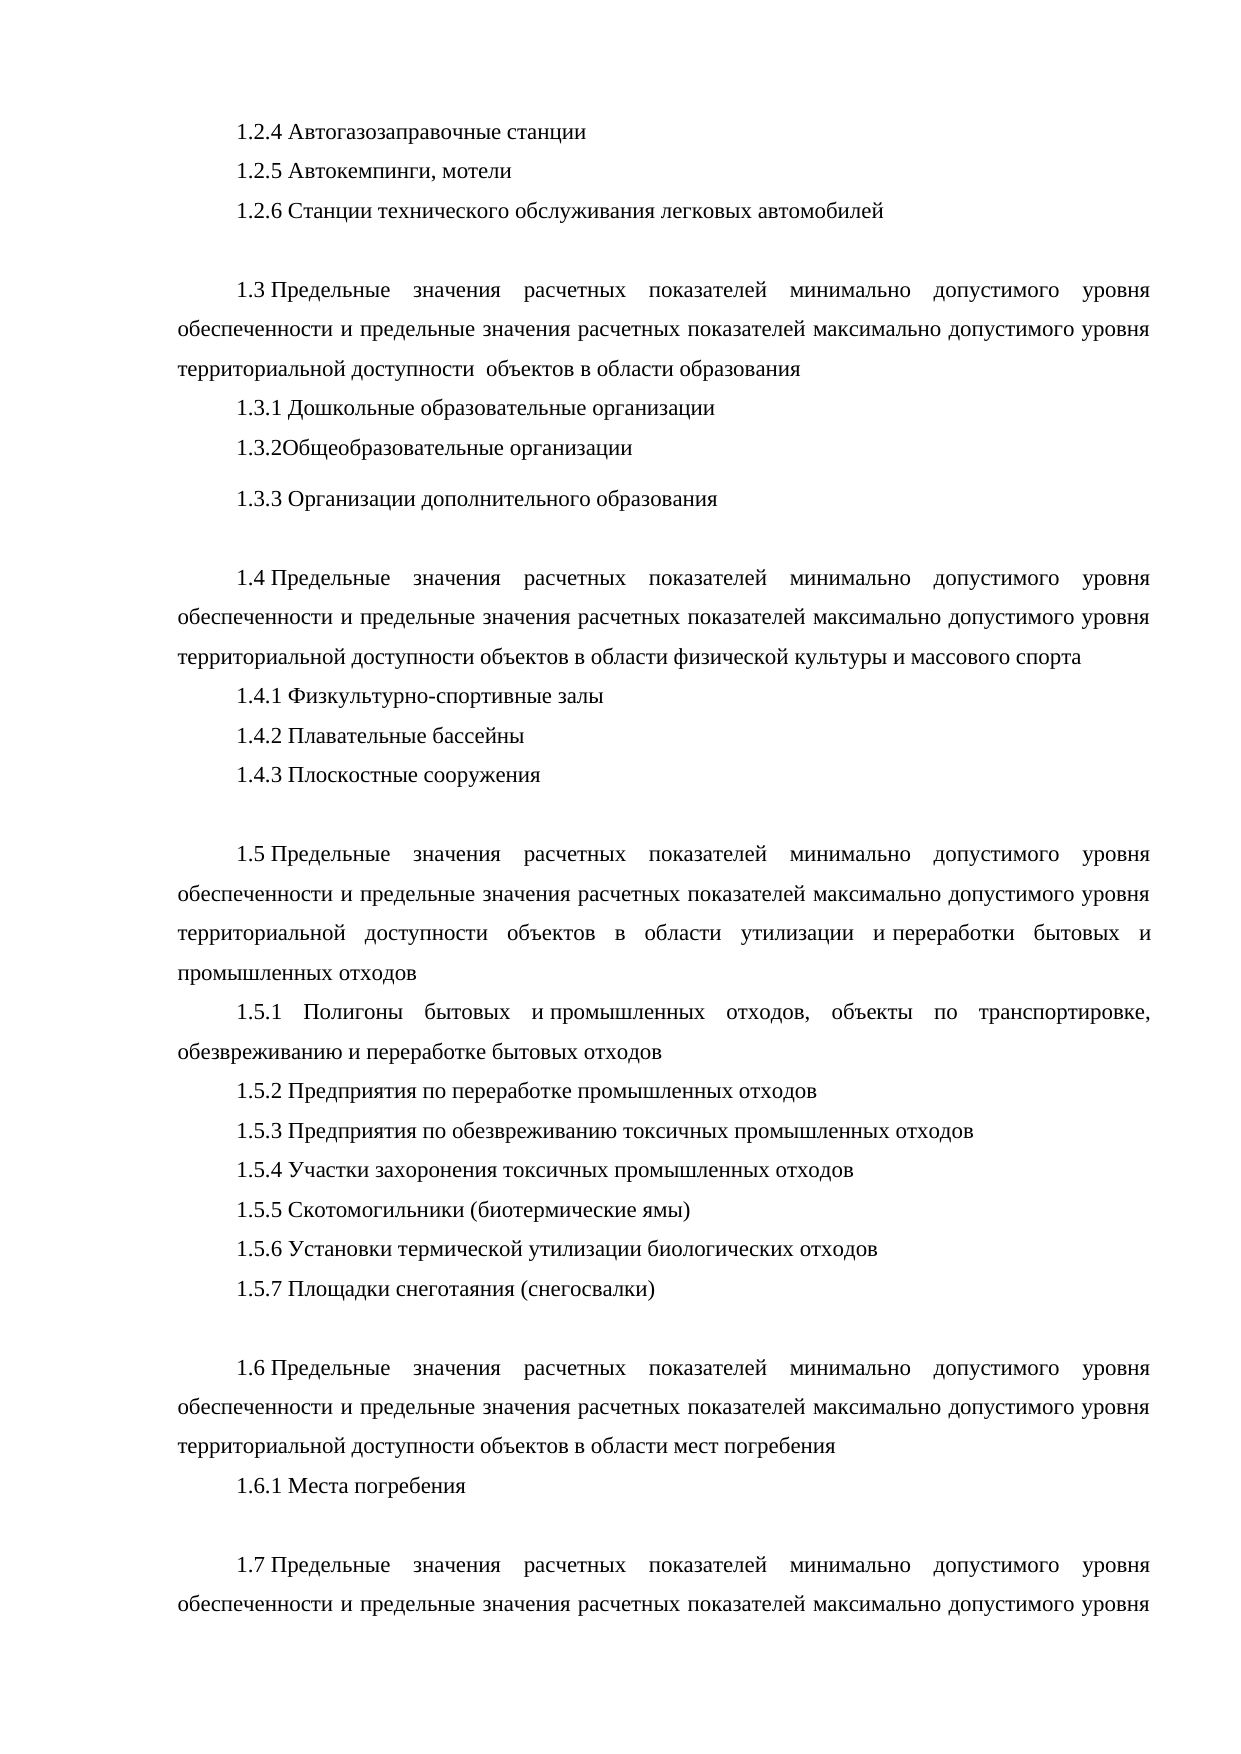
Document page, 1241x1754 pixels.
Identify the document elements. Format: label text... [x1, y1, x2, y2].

text 1.6 Предельные значения расчетных показателей минимально допустимого уровня обеспеченности и предельные значения расчетных показателей максимально допустимого уровня территориальной доступности объектов в области мест погребения [177, 1353, 1152, 1459]
text 1.2.4 Автогазозаправочные станции [177, 118, 1152, 144]
text 1.3.2Общеобразовательные организации [177, 434, 1152, 460]
text 1.5.5 Скотомогильники (биотермические ямы) [177, 1196, 1152, 1222]
text 1.5.2 Предприятия по переработке промышленных отходов [177, 1077, 1152, 1103]
text 1.3.3 Организации дополнительного образования [177, 485, 1152, 511]
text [177, 1551, 1152, 1617]
text 1.5.7 Площадки снеготаяния (снегосвалки) [177, 1274, 1152, 1301]
text 1.4.3 Плоскостные сооружения [177, 761, 1152, 788]
text 1.4.1 Физкультурно-спортивные залы [177, 682, 1152, 709]
text 1.2.6 Станции технического обслуживания легковых автомобилей [177, 197, 1152, 223]
text 1.6.1 Места погребения [177, 1472, 1152, 1498]
text 1.5 Предельные значения расчетных показателей минимально допустимого уровня обеспеченности и предельные значения расчетных показателей максимально допустимого уровня территориальной доступности объектов в области утилизации и переработки бытовых и промышленных отходов [177, 840, 1152, 985]
text 1.5.4 Участки захоронения токсичных промышленных отходов [177, 1156, 1152, 1182]
text 1.2.5 Автокемпинги, мотели [177, 158, 1152, 184]
text 1.4.2 Плавательные бассейны [177, 722, 1152, 748]
text 1.5.1 Полигоны бытовых и промышленных отходов, объекты по транспортировке, обезвреживанию и переработке бытовых отходов [177, 998, 1152, 1064]
text 1.4 Предельные значения расчетных показателей минимально допустимого уровня обеспеченности и предельные значения расчетных показателей максимально допустимого уровня территориальной доступности объектов в области физической культуры и массового спорта [177, 564, 1152, 669]
text 1.5.3 Предприятия по обезвреживанию токсичных промышленных отходов [177, 1117, 1152, 1143]
text 1.5.6 Установки термической утилизации биологических отходов [177, 1235, 1152, 1261]
text 1.3.1 Дошкольные образовательные организации [177, 394, 1152, 421]
text 1.3 Предельные значения расчетных показателей минимально допустимого уровня обеспеченности и предельные значения расчетных показателей максимально допустимого уровня территориальной доступности объектов в области образования [177, 276, 1152, 381]
